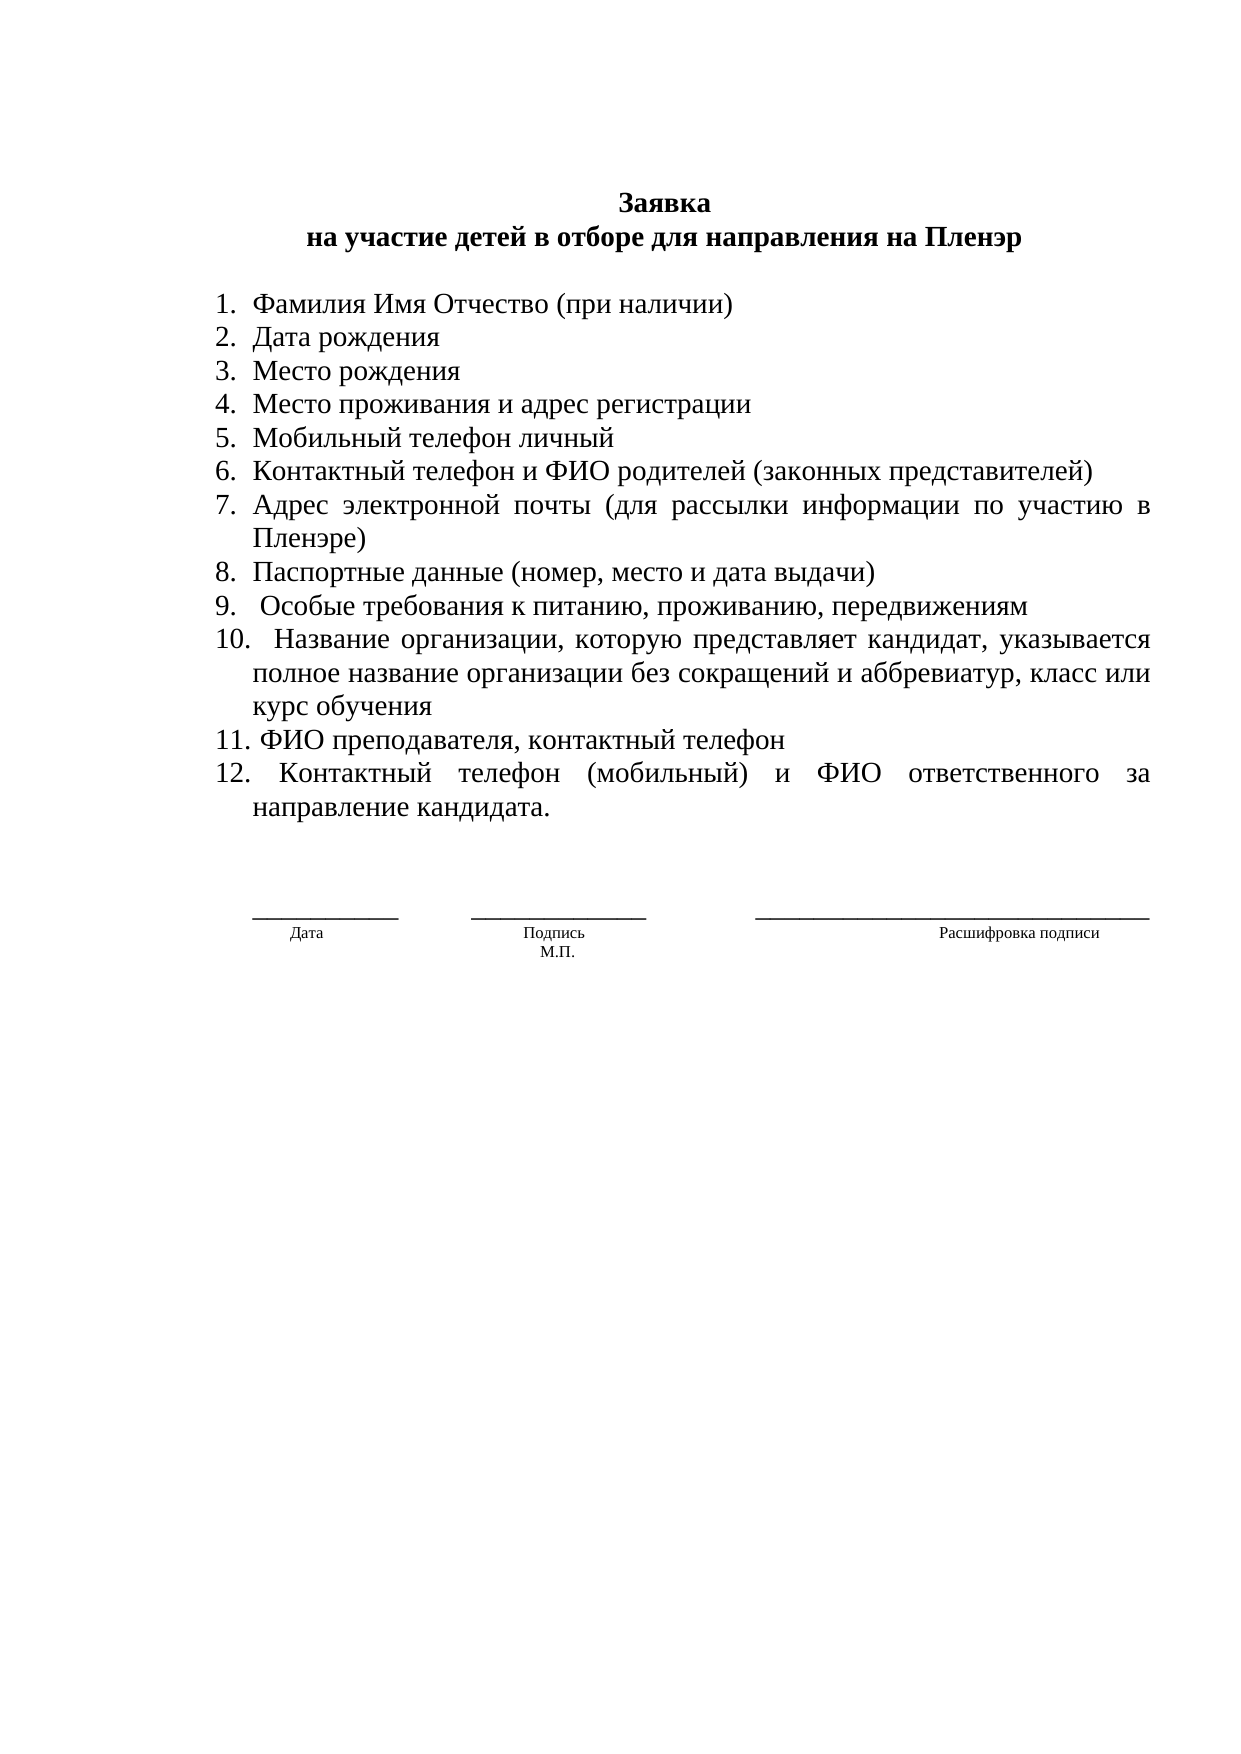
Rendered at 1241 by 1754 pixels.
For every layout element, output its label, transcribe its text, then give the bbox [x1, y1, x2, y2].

list __________ ____________ ___________________________ [252, 889, 1152, 923]
list ФИО преподавателя, контактный телефон [215, 722, 1152, 755]
list Мобильный телефон личный [215, 420, 1152, 453]
list Особые требования к питанию, проживанию, передвижениям [215, 588, 1152, 621]
list Фамилия Имя Отчество (при наличии) [215, 286, 1152, 319]
list Место рождения [215, 353, 1152, 386]
list Дата рождения [215, 319, 1152, 353]
list Контактный телефон (мобильный) и ФИО ответственного за направление кандидата. [215, 755, 1152, 822]
list Место проживания и адрес регистрации [215, 386, 1152, 420]
text М.П. [215, 942, 1152, 961]
text Заявка [177, 185, 1152, 219]
list Паспортные данные (номер, место и дата выдачи) [215, 554, 1152, 588]
list Название организации, которую представляет кандидат, указывается полное название организации без сокращений и аббревиатур, класс или курс обучения [215, 621, 1152, 722]
list Контактный телефон и ФИО родителей (законных представителей) [215, 453, 1152, 487]
text на участие детей в отборе для направления на Пленэр [177, 219, 1152, 252]
list Адрес электронной почты (для рассылки информации по участию в Пленэре) [215, 487, 1152, 554]
text Дата Подпись Расшифровка подписи [177, 923, 1152, 942]
